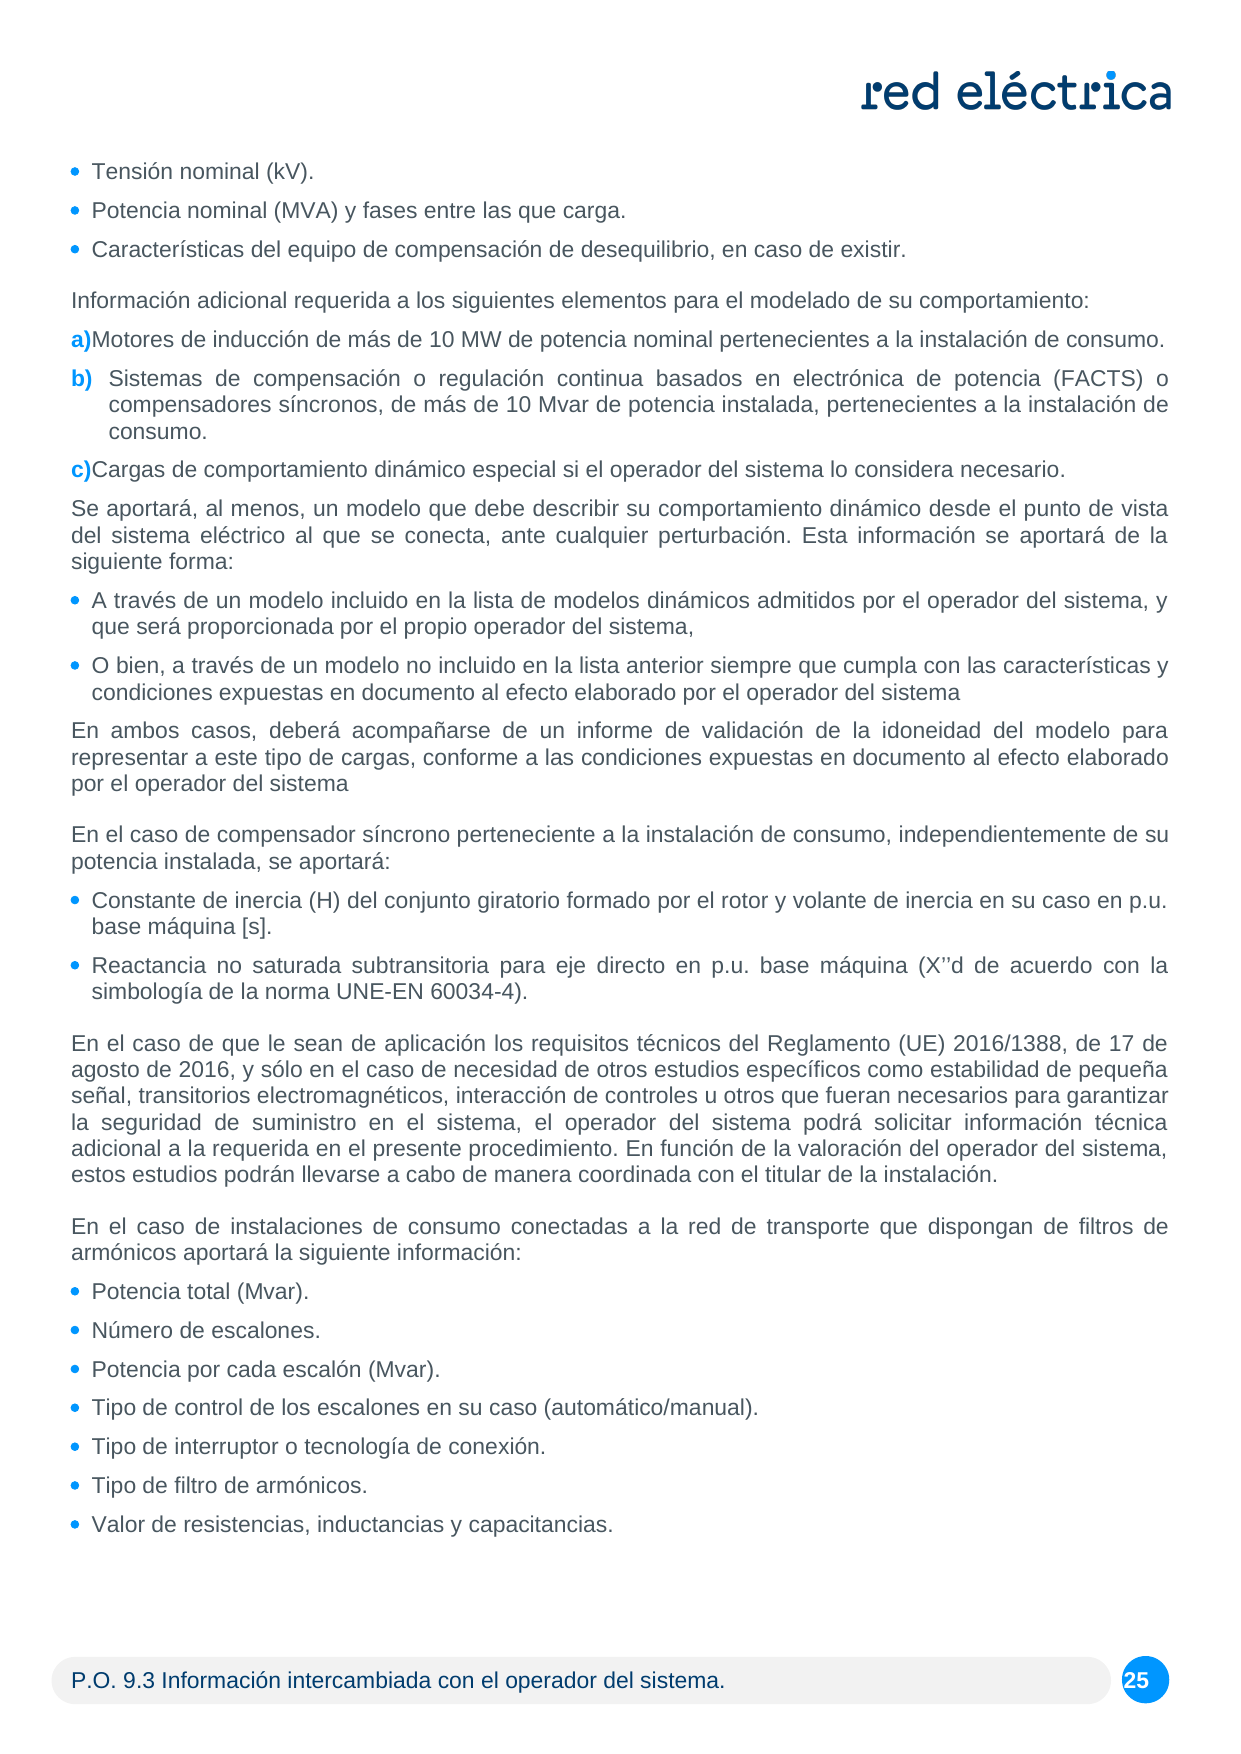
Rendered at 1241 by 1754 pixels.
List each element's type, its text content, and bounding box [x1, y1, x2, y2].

text En el caso de compensador síncrono perteneciente a la instalación de consumo, independientemente de su potencia instalada, se aportará: [71, 821, 1169, 874]
list Valor de resistencias, inductancias y capacitancias. [71, 1511, 1169, 1537]
list Tipo de control de los escalones en su caso (automático/manual). [71, 1394, 1169, 1421]
text En ambos casos, deberá acompañarse de un informe de validación de la idoneidad del modelo para representar a este tipo de cargas, conforme a las condiciones expuestas en documento al efecto elaborado por el operador del sistema [71, 717, 1169, 796]
list Cargas de comportamiento dinámico especial si el operador del sistema lo considera necesario. [71, 456, 1169, 483]
list Potencia por cada escalón (Mvar). [71, 1356, 1169, 1382]
text En el caso de instalaciones de consumo conectadas a la red de transporte que dispongan de filtros de armónicos aportará la siguiente información: [71, 1213, 1169, 1265]
list Reactancia no saturada subtransitoria para eje directo en p.u. base máquina (X’’d de acuerdo con la simbología de la norma UNE-EN 60034-4). [71, 952, 1169, 1004]
text En el caso de que le sean de aplicación los requisitos técnicos del Reglamento (UE) 2016/1388, de 17 de agosto de 2016, y sólo en el caso de necesidad de otros estudios específicos como estabilidad de pequeña señal, transitorios electromagnéticos, interacción de controles u otros que fueran necesarios para garantizar la seguridad de suministro en el sistema, el operador del sistema podrá solicitar información técnica adicional a la requerida en el presente procedimiento. En función de la valoración del operador del sistema, estos estudios podrán llevarse a cabo de manera coordinada con el titular de la instalación. [71, 1029, 1169, 1188]
list Tipo de filtro de armónicos. [71, 1472, 1169, 1498]
list Potencia nominal (MVA) y fases entre las que carga. [71, 197, 1169, 223]
list Sistemas de compensación o regulación continua basados en electrónica de potencia (FACTS) o compensadores síncronos, de más de 10 Mvar de potencia instalada, pertenecientes a la instalación de consumo. [71, 365, 1169, 444]
list Características del equipo de compensación de desequilibrio, en caso de existir. [71, 236, 1169, 262]
list Motores de inducción de más de 10 MW de potencia nominal pertenecientes a la instalación de consumo. [71, 326, 1169, 352]
list Número de escalones. [71, 1317, 1169, 1343]
list Potencia total (Mvar). [71, 1278, 1169, 1304]
picture [861, 71, 1171, 110]
list Tensión nominal (kV). [71, 158, 1169, 184]
list A través de un modelo incluido en la lista de modelos dinámicos admitidos por el operador del sistema, y que será proporcionada por el propio operador del sistema, [71, 587, 1169, 639]
list Constante de inercia (H) del conjunto giratorio formado por el rotor y volante de inercia en su caso en p.u. base máquina [s]. [71, 887, 1169, 939]
text Información adicional requerida a los siguientes elementos para el modelado de su comportamiento: [71, 287, 1169, 313]
list Tipo de interruptor o tecnología de conexión. [71, 1433, 1169, 1459]
list O bien, a través de un modelo no incluido en la lista anterior siempre que cumpla con las características y condiciones expuestas en documento al efecto elaborado por el operador del sistema [71, 652, 1169, 705]
text Se aportará, al menos, un modelo que debe describir su comportamiento dinámico desde el punto de vista del sistema eléctrico al que se conecta, ante cualquier perturbación. Esta información se aportará de la siguiente forma: [71, 495, 1169, 574]
